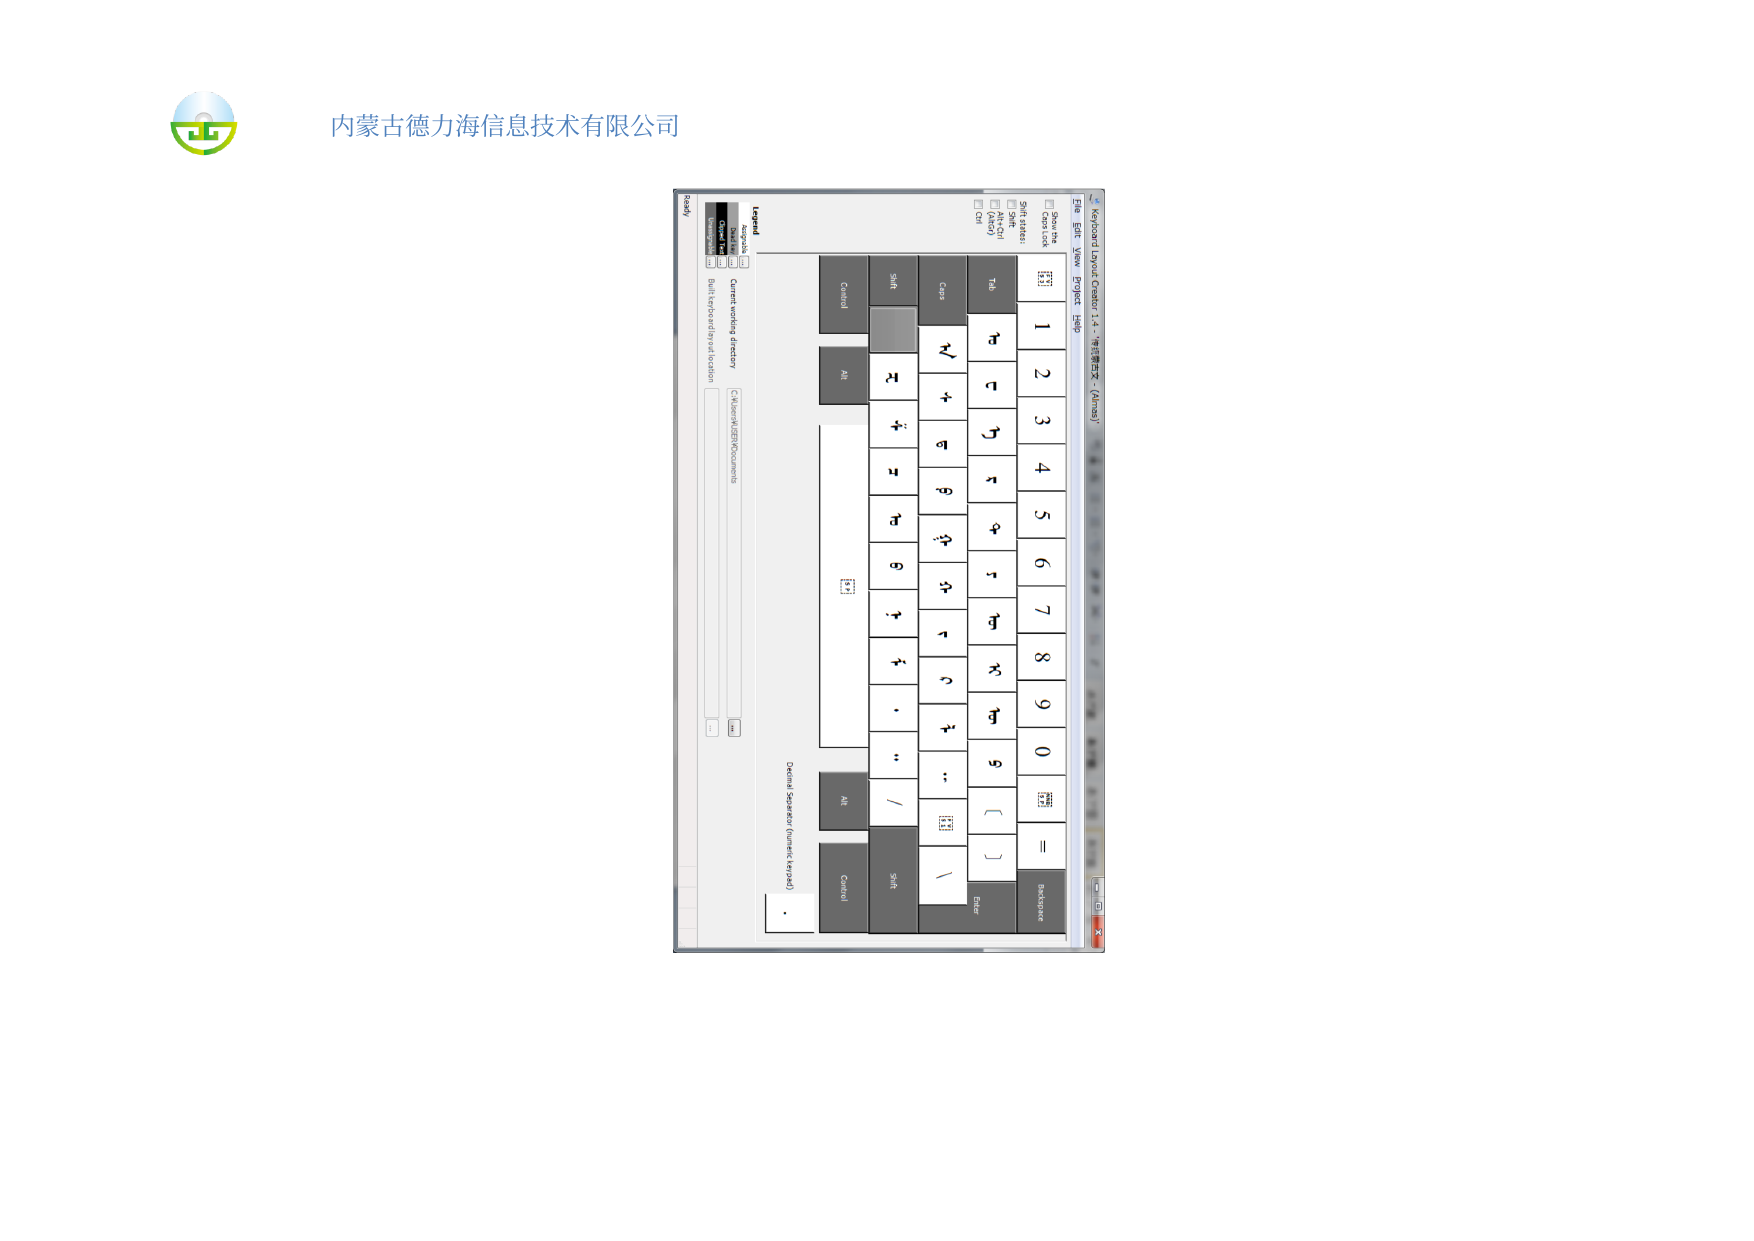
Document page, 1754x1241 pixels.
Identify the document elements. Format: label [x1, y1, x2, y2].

picture [163, 82, 243, 162]
picture [673, 190, 1104, 952]
